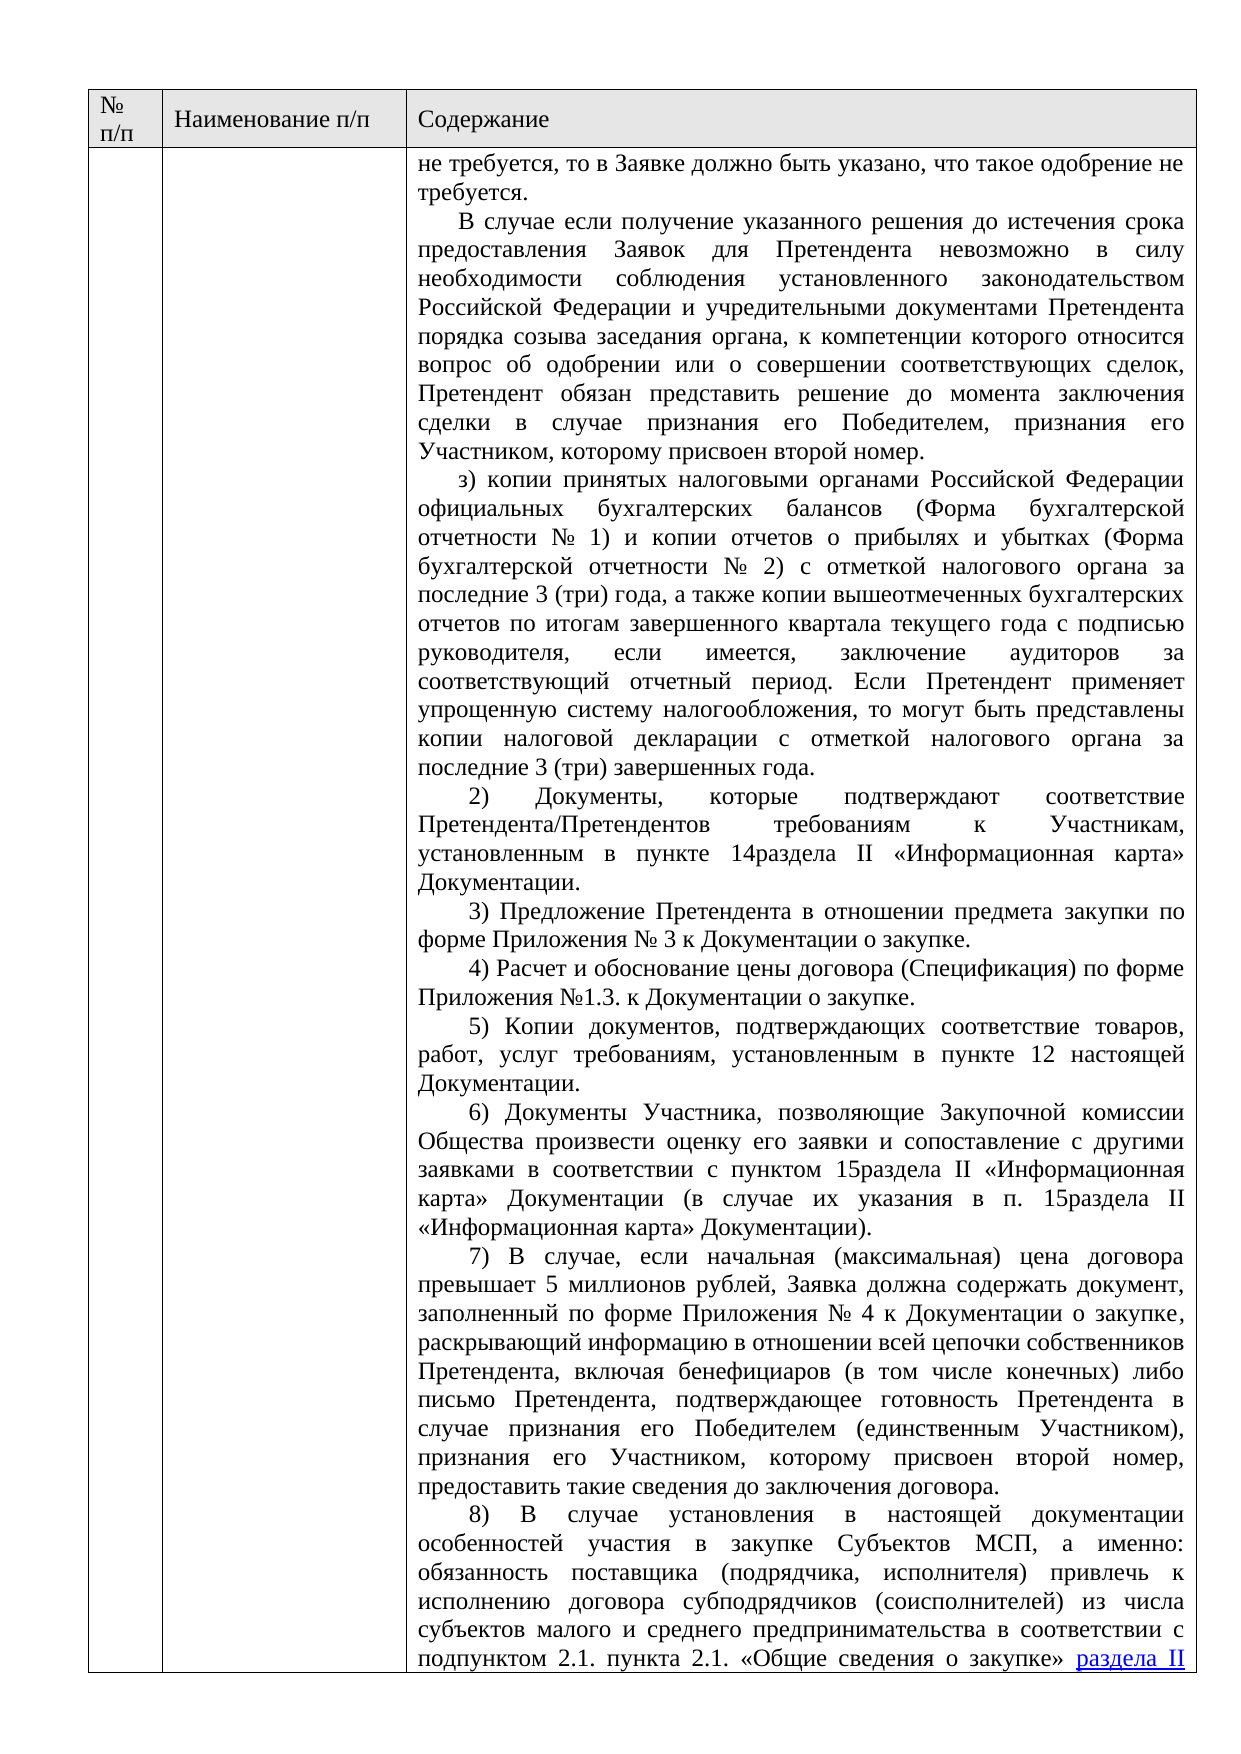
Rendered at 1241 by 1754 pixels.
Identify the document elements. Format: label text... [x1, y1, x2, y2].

table_header № п/п [89, 90, 162, 147]
table_header Наименование п/п [163, 90, 406, 147]
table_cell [163, 148, 406, 1672]
table_cell [89, 148, 162, 1672]
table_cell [407, 148, 1196, 1672]
table_header Содержание [407, 90, 1196, 147]
